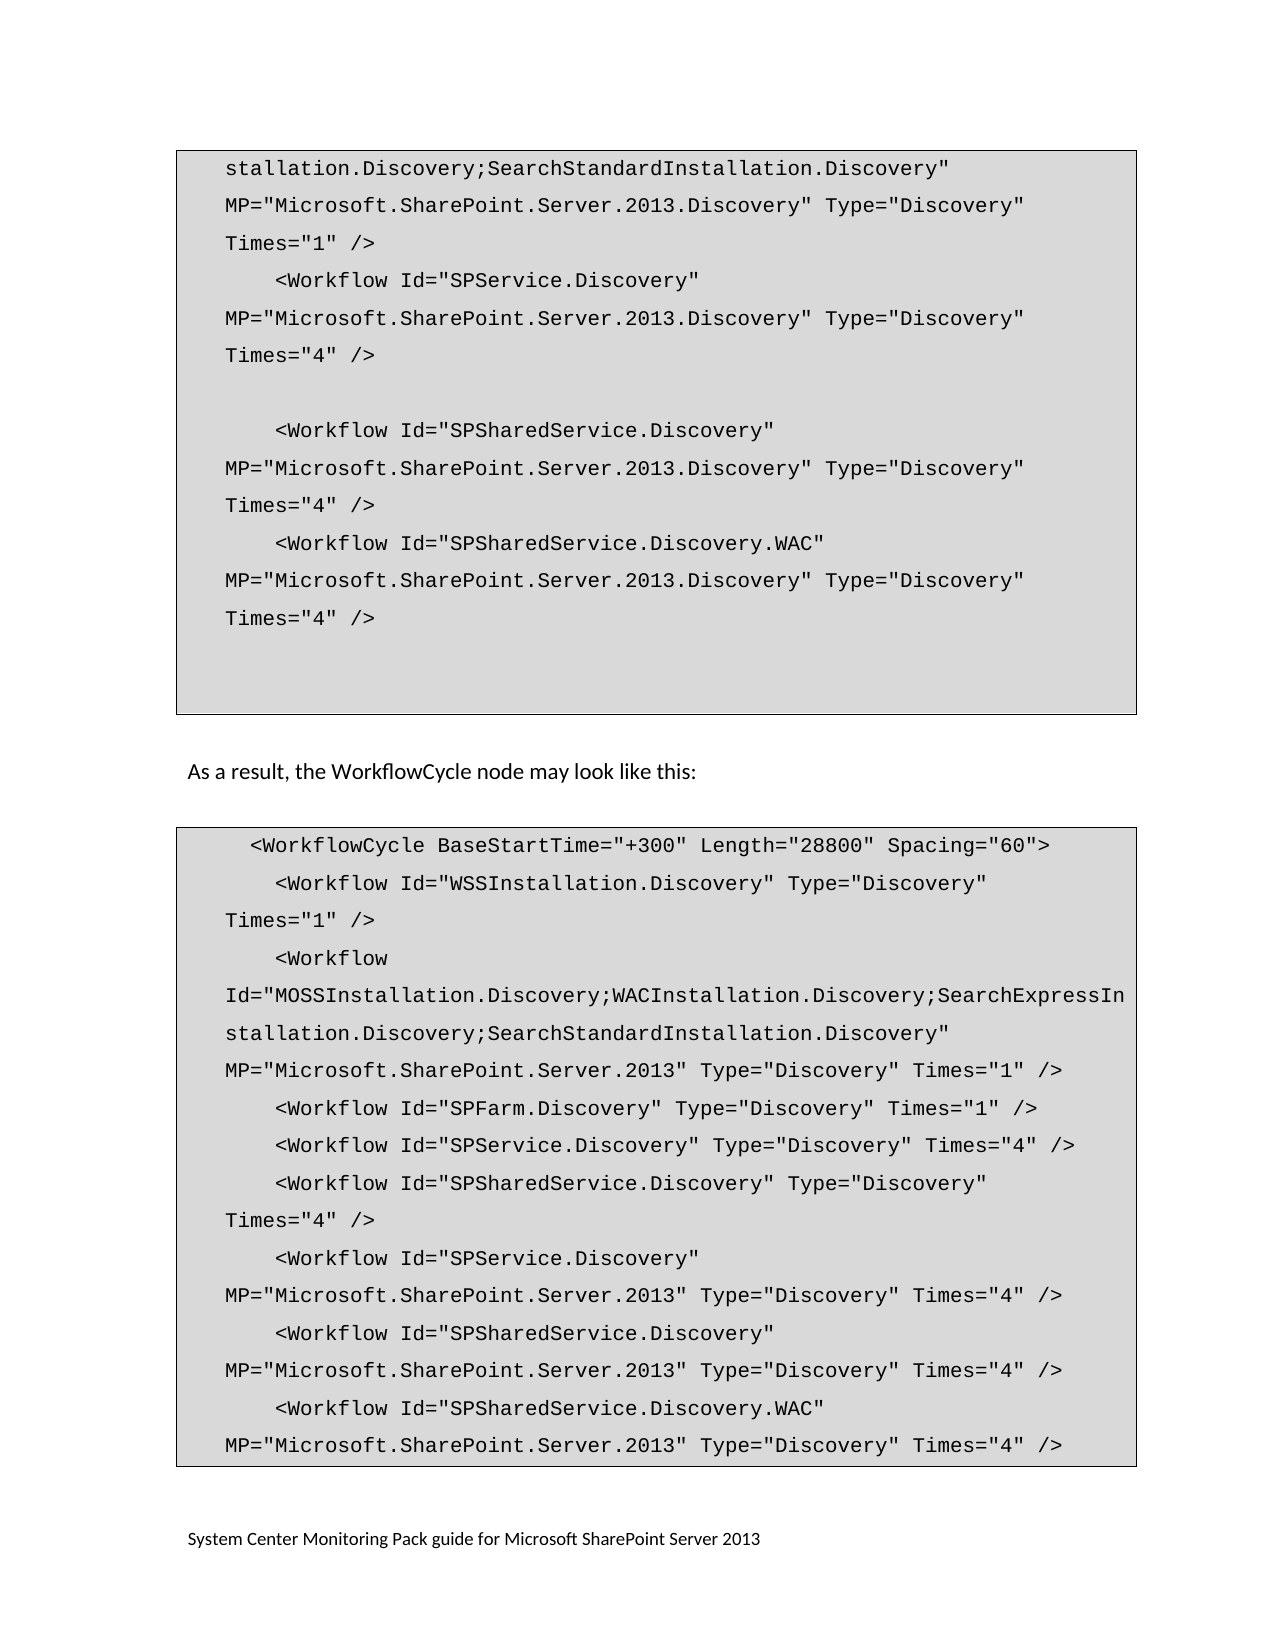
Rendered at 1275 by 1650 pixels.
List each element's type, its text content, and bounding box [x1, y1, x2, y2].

text As a result, the WorkflowCycle node may look like this: [187, 752, 1125, 789]
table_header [177, 151, 1136, 713]
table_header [177, 828, 1136, 1466]
